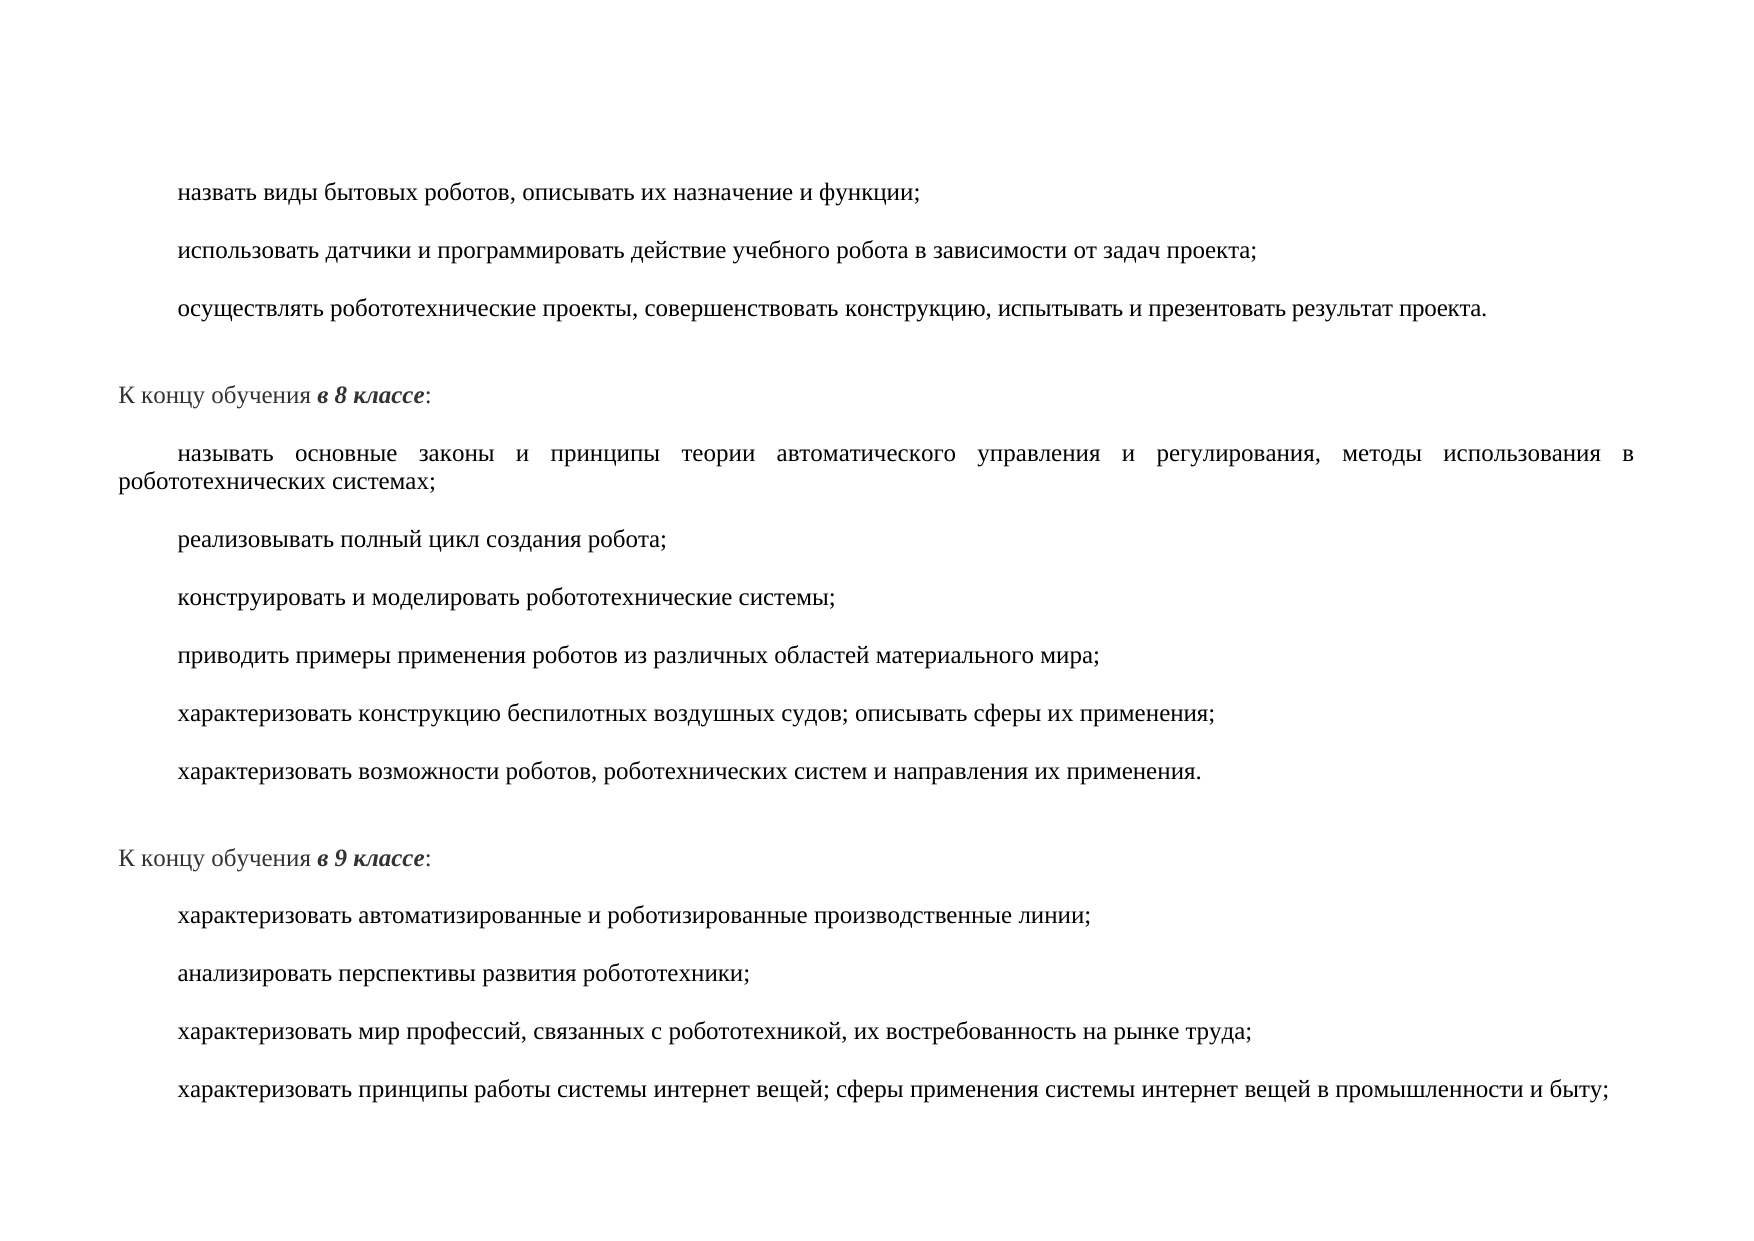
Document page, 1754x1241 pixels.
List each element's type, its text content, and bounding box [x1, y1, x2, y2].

text К концу обучения в 9 классе: [118, 814, 1636, 871]
text называть основные законы и принципы теории автоматического управления и регулирования, методы использования в робототехнических системах; [118, 438, 1636, 495]
text характеризовать конструкцию беспилотных воздушных судов; описывать сферы их применения; [118, 698, 1636, 727]
text реализовывать полный цикл создания робота; [118, 524, 1636, 553]
text характеризовать мир профессий, связанных с робототехникой, их востребованность на рынке труда; [118, 1016, 1636, 1045]
text характеризовать возможности роботов, роботехнических систем и направления их применения. [118, 756, 1636, 785]
text К концу обучения в 8 классе: [118, 351, 1636, 408]
text характеризовать автоматизированные и роботизированные производственные линии; [118, 901, 1636, 929]
text приводить примеры применения роботов из различных областей материального мира; [118, 640, 1636, 669]
text характеризовать принципы работы системы интернет вещей; сферы применения системы интернет вещей в промышленности и быту; [118, 1074, 1636, 1103]
text конструировать и моделировать робототехнические системы; [118, 582, 1636, 611]
text назвать виды бытовых роботов, описывать их назначение и функции; [118, 177, 1636, 206]
text осуществлять робототехнические проекты, совершенствовать конструкцию, испытывать и презентовать результат проекта. [118, 293, 1636, 322]
text использовать датчики и программировать действие учебного робота в зависимости от задач проекта; [118, 235, 1636, 264]
text анализировать перспективы развития робототехники; [118, 958, 1636, 987]
